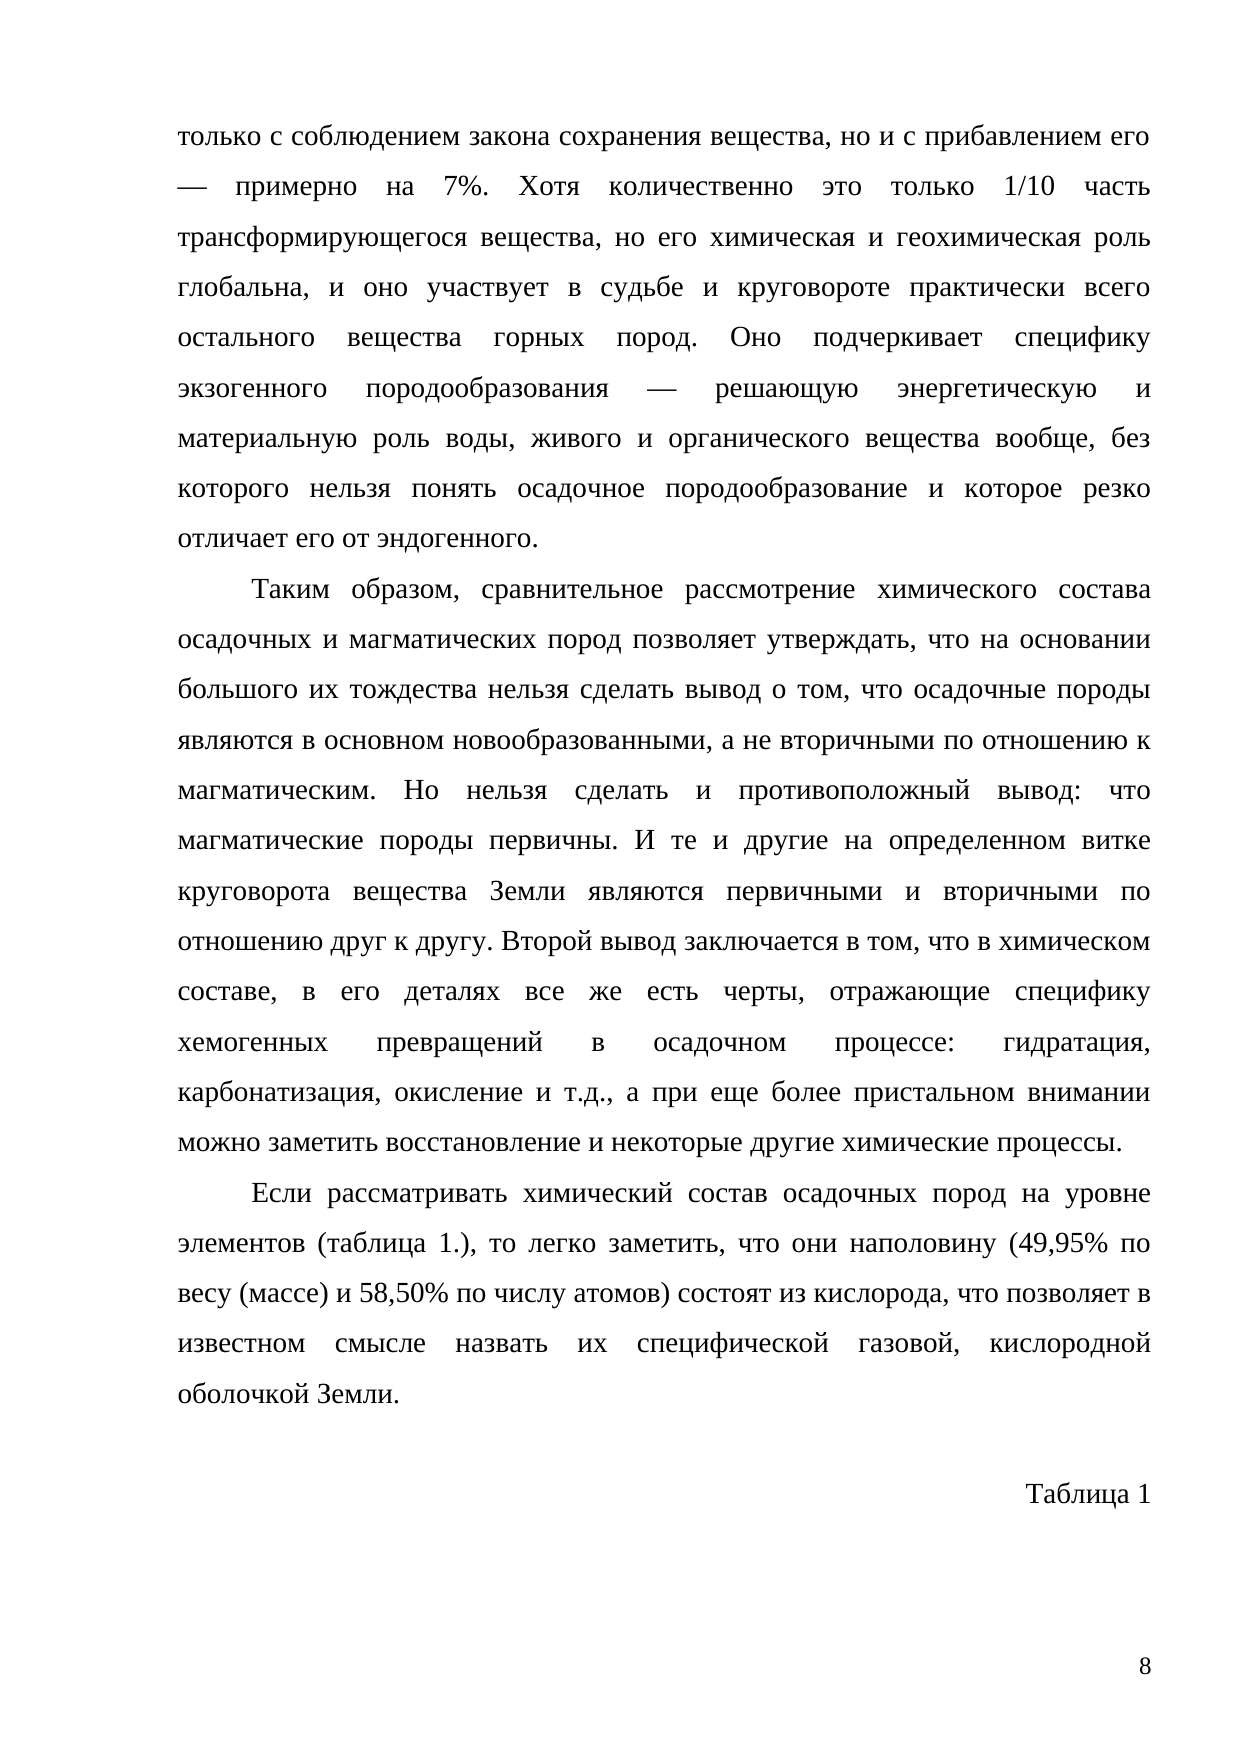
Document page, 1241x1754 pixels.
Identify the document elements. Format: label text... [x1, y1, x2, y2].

text Таблица 1 [177, 1477, 1152, 1510]
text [177, 118, 1152, 554]
text Таким образом, сравнительное рассмотрение химического состава осадочных и магматических пород позволяет утверждать, что на основании большого их тождества нельзя сделать вывод о том, что осадочные породы являются в основном новообразованными, а не вторичными по отношению к магматическим. Но нельзя сделать и противоположный вывод: что магматические породы первичны. И те и другие на определенном витке круговорота вещества Земли являются первичными и вторичными по отношению друг к другу. Второй вывод заключается в том, что в химическом составе, в его деталях все же есть черты, отражающие специфику хемогенных превращений в осадочном процессе: гидратация, карбонатизация, окисление и т.д., а при еще более пристальном внимании можно заметить восстановление и некоторые другие химические процессы. [177, 571, 1152, 1158]
text Если рассматривать химический состав осадочных пород на уровне элементов (таблица 1.), то легко заметить, что они наполовину (49,95% по весу (массе) и 58,50% по числу атомов) состоят из кислорода, что позволяет в известном смысле назвать их специфической газовой, кислородной оболочкой Земли. [177, 1175, 1152, 1409]
